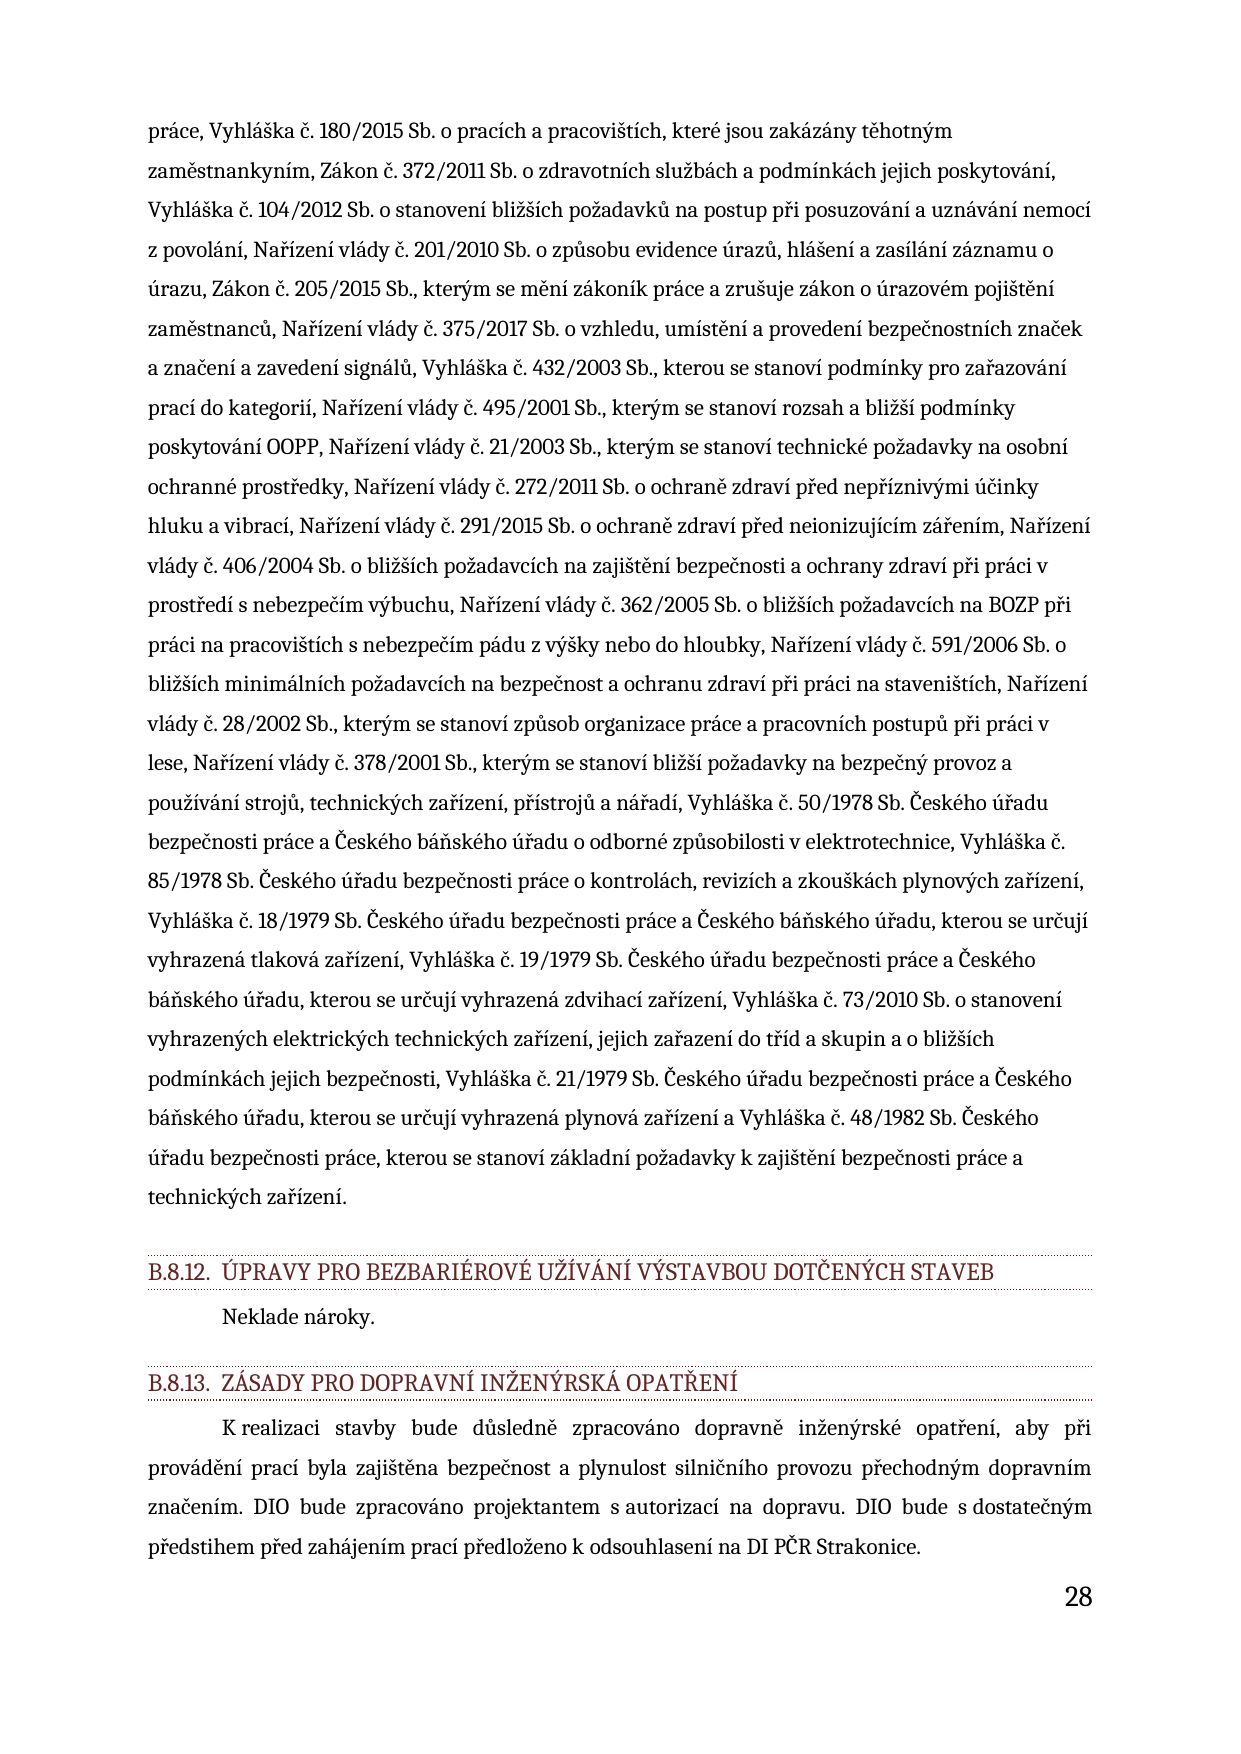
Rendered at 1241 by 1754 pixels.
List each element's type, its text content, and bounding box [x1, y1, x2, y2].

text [148, 118, 1092, 1210]
text K realizaci stavby bude důsledně zpracováno dopravně inženýrské opatření, aby při provádění prací byla zajištěna bezpečnost a plynulost silničního provozu přechodným dopravním značením. DIO bude zpracováno projektantem s autorizací na dopravu. DIO bude s dostatečným předstihem před zahájením prací předloženo k odsouhlasení na DI PČR Strakonice. [148, 1415, 1092, 1560]
subtitle zásady pro dopravní inženýrská opatření [148, 1366, 1092, 1401]
text Neklade nároky. [148, 1304, 1092, 1331]
subtitle úpravy pro bezbariérové užívání výstavbou dotčených staveb [148, 1255, 1092, 1290]
